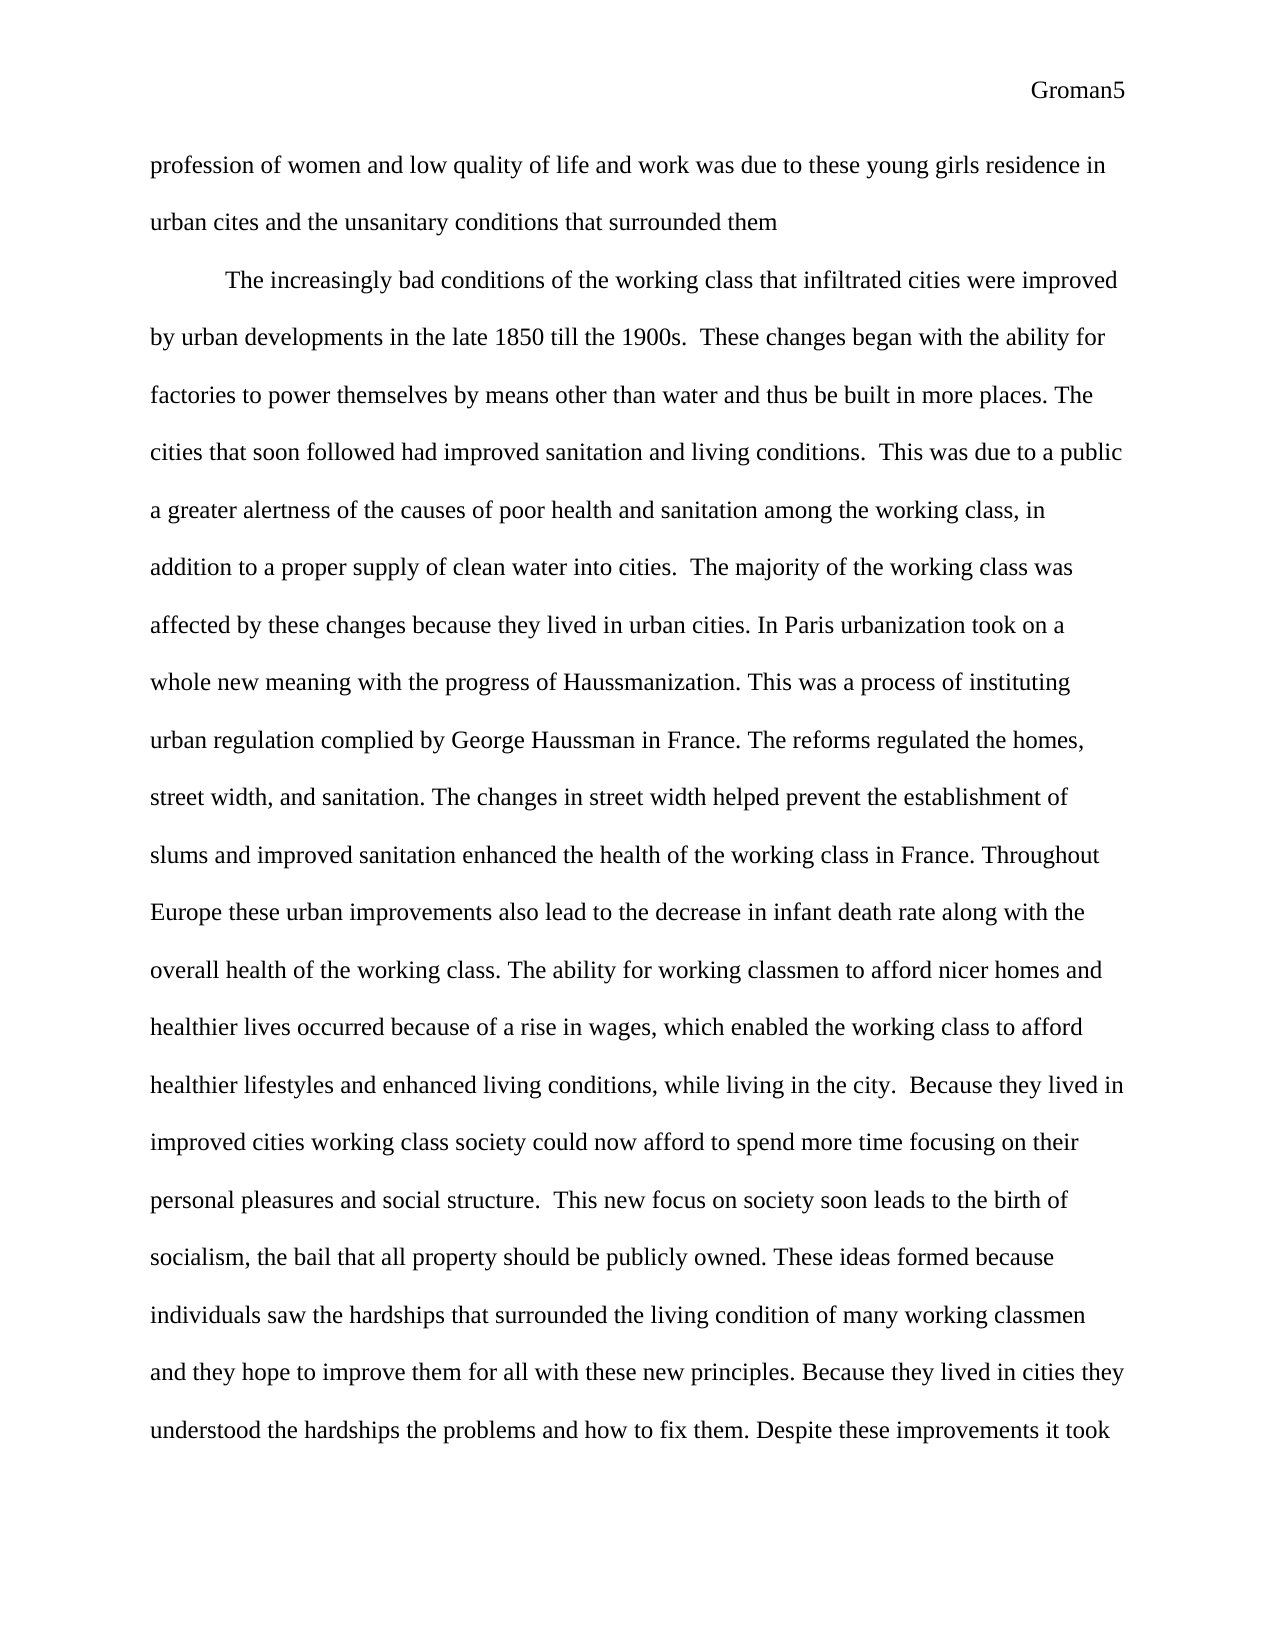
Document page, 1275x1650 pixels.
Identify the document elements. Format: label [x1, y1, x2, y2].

text [150, 150, 1125, 236]
text [150, 265, 1125, 1444]
